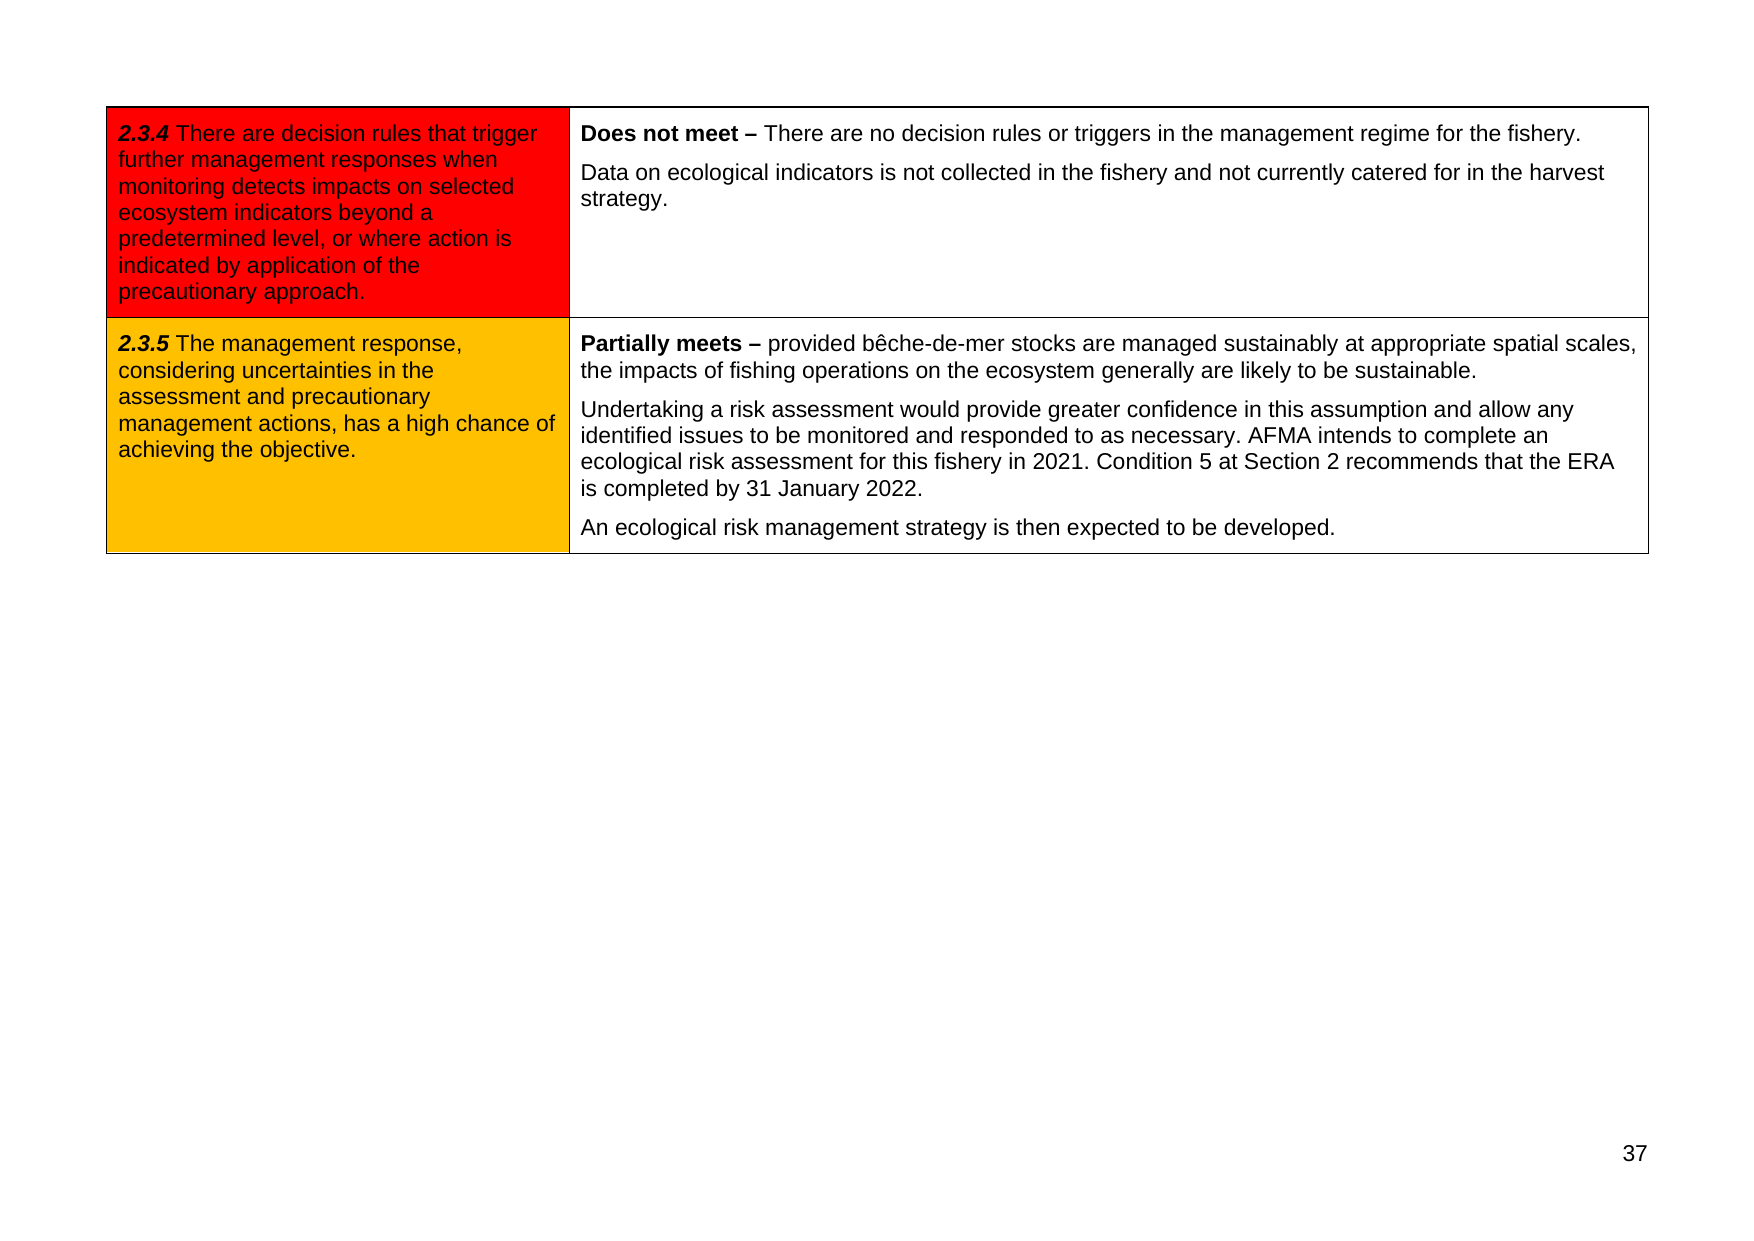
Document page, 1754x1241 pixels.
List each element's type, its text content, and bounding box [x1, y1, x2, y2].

table_cell 2.3.5 The management response, considering uncertainties in the assessment and precautionary management actions, has a high chance of achieving the objective. [107, 318, 569, 552]
table_cell Partially meets – provided bêche-de-mer stocks are managed sustainably at appropriate spatial scales, the impacts of fishing operations on the ecosystem generally are likely to be sustainable. Undertaking a risk assessment would provide greater confidence in this assumption and allow any identified issues to be monitored and responded to as necessary. AFMA intends to complete an ecological risk assessment for this fishery in 2021. Condition 5 at Section 2 recommends that the ERA is completed by 31 January 2022. An ecological risk management strategy is then expected to be developed. [570, 318, 1648, 552]
table_cell 2.3.4 There are decision rules that trigger further management responses when monitoring detects impacts on selected ecosystem indicators beyond a predetermined level, or where action is indicated by application of the precautionary approach. [107, 108, 569, 317]
table_cell Does not meet – There are no decision rules or triggers in the management regime for the fishery. Data on ecological indicators is not collected in the fishery and not currently catered for in the harvest strategy. [570, 108, 1648, 317]
